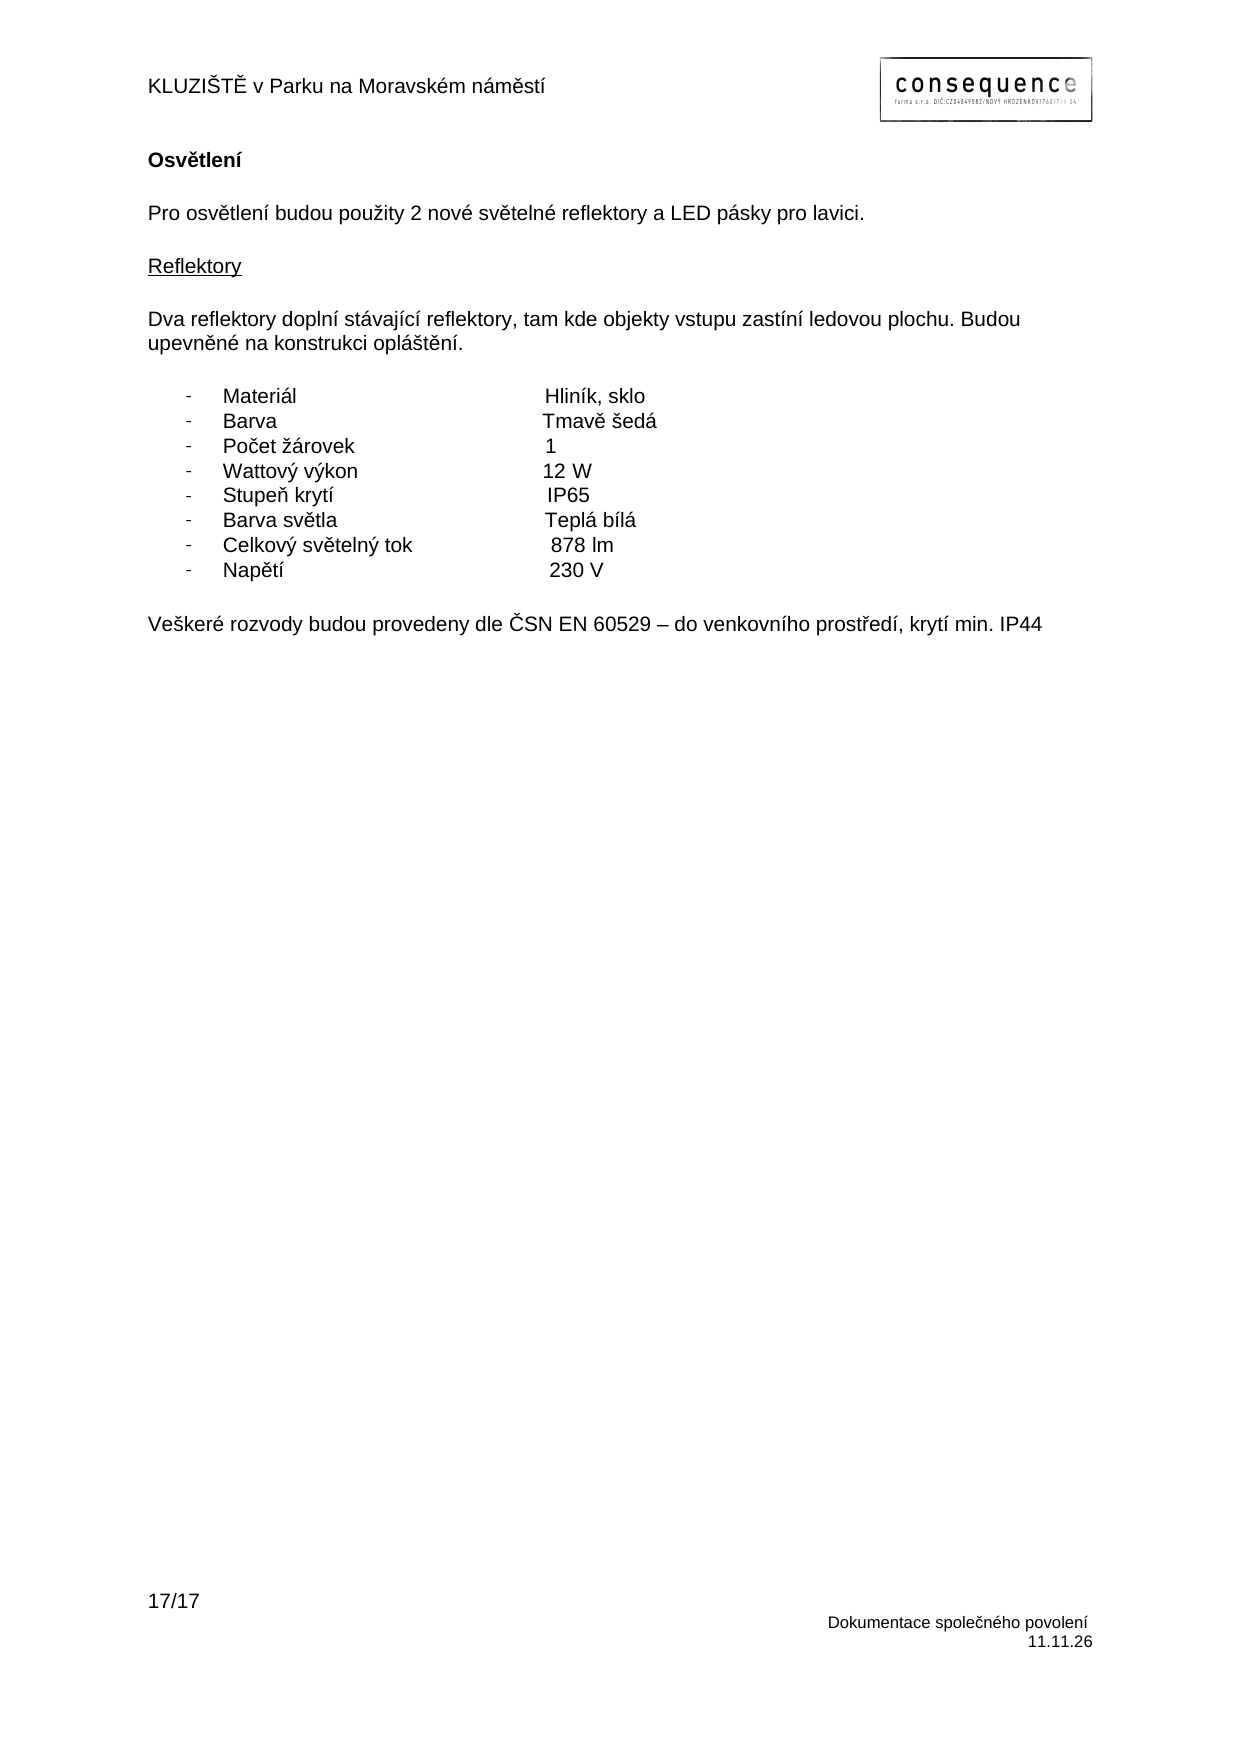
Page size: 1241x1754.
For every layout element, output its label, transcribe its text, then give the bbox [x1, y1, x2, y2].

text Osvětlení [148, 148, 1093, 172]
list Materiál Hliník, sklo [185, 384, 1093, 409]
text Pro osvětlení budou použity 2 nové světelné reflektory a LED pásky pro lavici. [148, 201, 1093, 225]
picture [879, 57, 1093, 122]
text Dva reflektory doplní stávající reflektory, tam kde objekty vstupu zastíní ledovou plochu. Budou upevněné na konstrukci opláštění. [148, 307, 1093, 355]
list Wattový výkon 12 W [185, 458, 1093, 483]
text Reflektory [148, 254, 1093, 278]
list Počet žárovek 1 [185, 434, 1093, 458]
text Veškeré rozvody budou provedeny dle ČSN EN 60529 – do venkovního prostředí, krytí min. IP44 [148, 612, 1093, 636]
list Celkový světelný tok 878 lm [185, 533, 1093, 558]
list Barva světla Teplá bílá [185, 508, 1093, 533]
list Napětí 230 V [185, 558, 1093, 582]
list Barva Tmavě šedá [185, 409, 1093, 434]
list Stupeň krytí IP65 [185, 483, 1093, 508]
